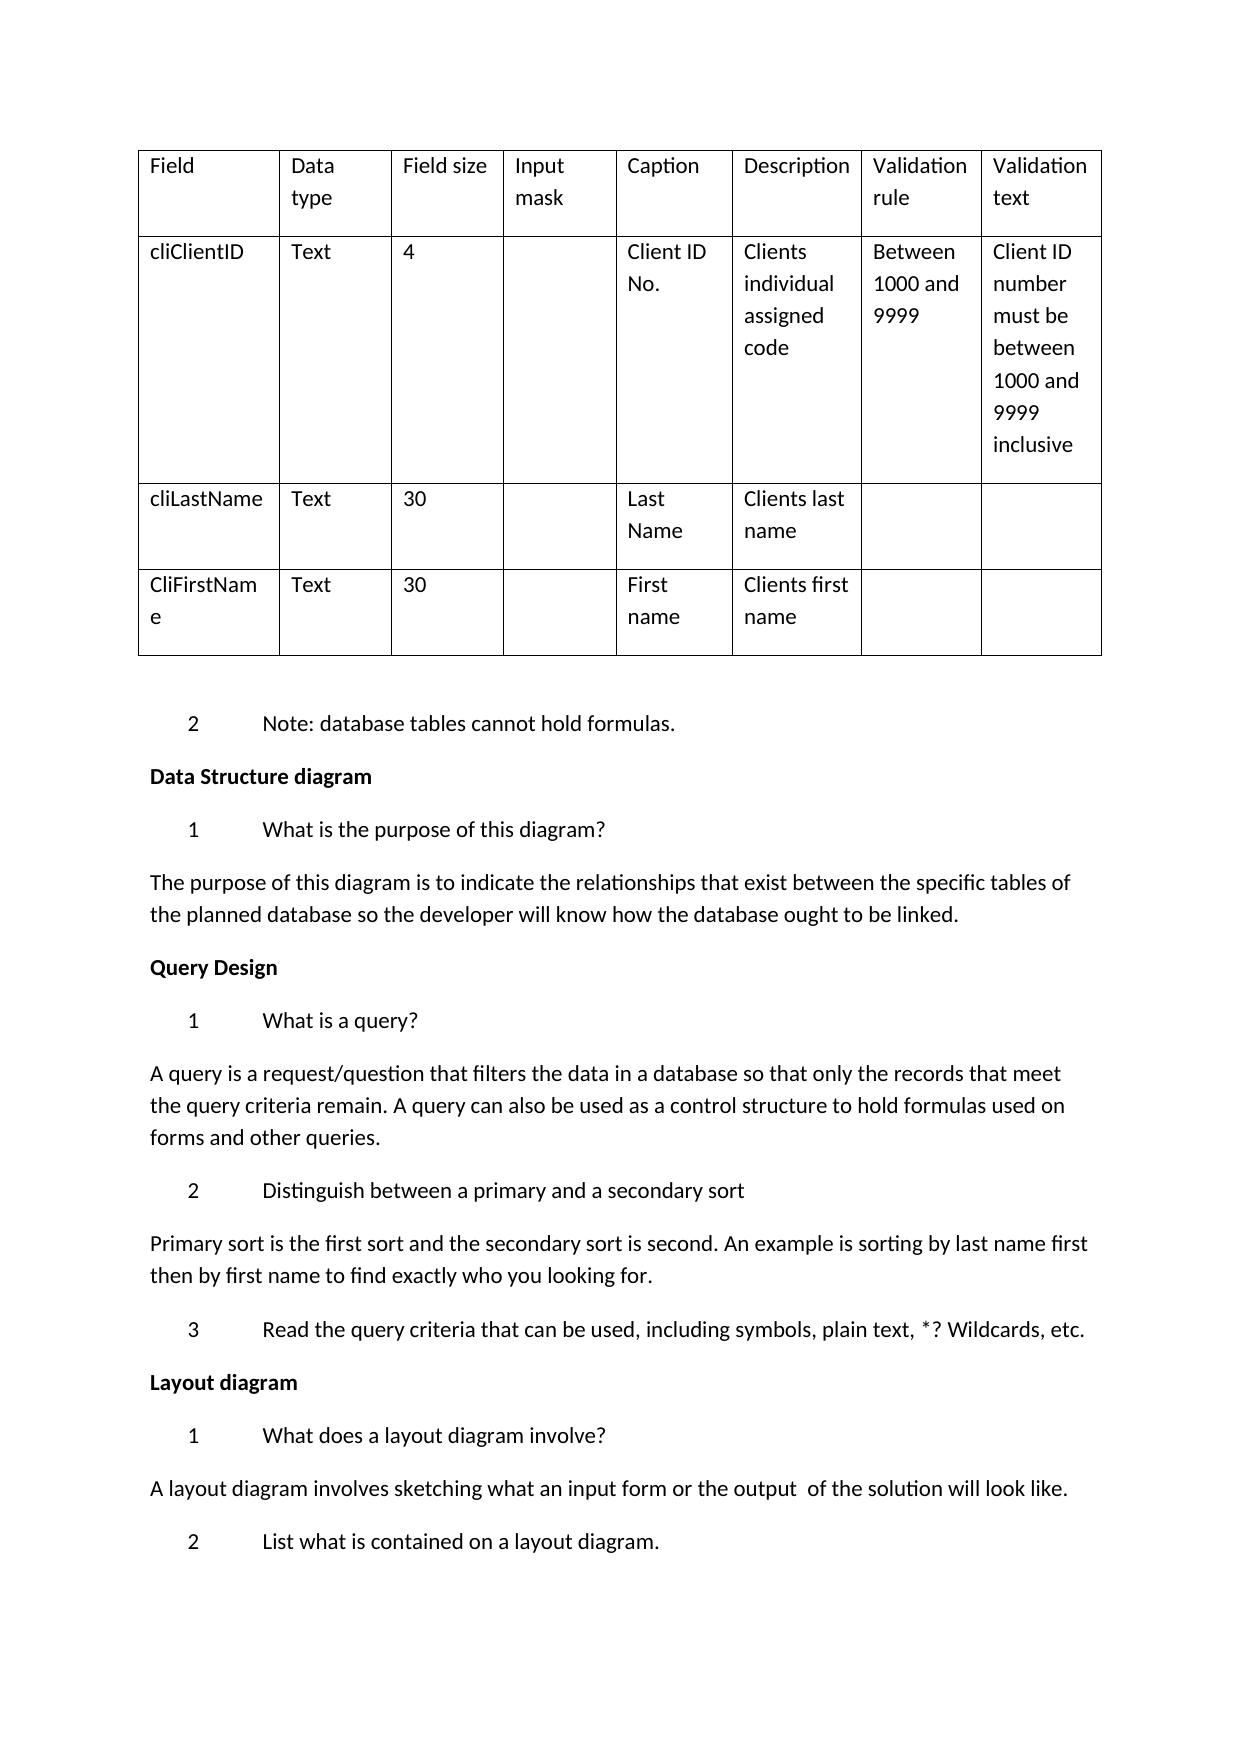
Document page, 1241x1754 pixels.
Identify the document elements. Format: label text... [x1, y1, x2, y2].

text Query Design [150, 953, 1090, 981]
list Note: database tables cannot hold formulas. [187, 709, 1090, 737]
table_cell [982, 570, 1101, 655]
list What is the purpose of this diagram? [187, 815, 1090, 843]
text Layout diagram [150, 1368, 1090, 1396]
text Primary sort is the first sort and the secondary sort is second. An example is sorting by last name first then by first name to find exactly who you looking for. [150, 1229, 1090, 1290]
table_cell [504, 237, 616, 483]
table_cell Between 1000 and 9999 [862, 237, 981, 483]
table_cell Text [280, 570, 391, 655]
table_cell 30 [392, 484, 503, 569]
list Distinguish between a primary and a secondary sort [187, 1176, 1090, 1204]
list What is a query? [187, 1006, 1090, 1034]
table_header Validation rule [862, 151, 981, 236]
table_cell Text [280, 484, 391, 569]
text A layout diagram involves sketching what an input form or the output of the solution will look like. [150, 1474, 1090, 1502]
table_cell Text [280, 237, 391, 483]
table_cell 4 [392, 237, 503, 483]
list What does a layout diagram involve? [187, 1421, 1090, 1449]
table_cell CliFirstName [139, 570, 279, 655]
table_cell [504, 570, 616, 655]
table_cell Clients last name [733, 484, 861, 569]
table_cell [862, 484, 981, 569]
text A query is a request/question that filters the data in a database so that only the records that meet the query criteria remain. A query can also be used as a control structure to hold formulas used on forms and other queries. [150, 1059, 1090, 1151]
list Read the query criteria that can be used, including symbols, plain text, *? Wildcards, etc. [187, 1315, 1090, 1343]
table_header Field [139, 151, 279, 236]
text The purpose of this diagram is to indicate the relationships that exist between the specific tables of the planned database so the developer will know how the database ought to be linked. [150, 868, 1090, 928]
table_cell cliLastName [139, 484, 279, 569]
table_header Description [733, 151, 861, 236]
table_cell cliClientID [139, 237, 279, 483]
table_cell Client ID number must be between 1000 and 9999 inclusive [982, 237, 1101, 483]
text Data Structure diagram [150, 762, 1090, 790]
table_cell Clients individual assigned code [733, 237, 861, 483]
table_cell [982, 484, 1101, 569]
table_cell [862, 570, 981, 655]
table_header Caption [617, 151, 732, 236]
table_cell Last Name [617, 484, 732, 569]
table_header Field size [392, 151, 503, 236]
table_cell Clients first name [733, 570, 861, 655]
list List what is contained on a layout diagram. [187, 1527, 1090, 1555]
table_header Input mask [504, 151, 616, 236]
table_cell Client ID No. [617, 237, 732, 483]
table_cell First name [617, 570, 732, 655]
table_header Data type [280, 151, 391, 236]
table_header Validation text [982, 151, 1101, 236]
table_cell 30 [392, 570, 503, 655]
table_cell [504, 484, 616, 569]
